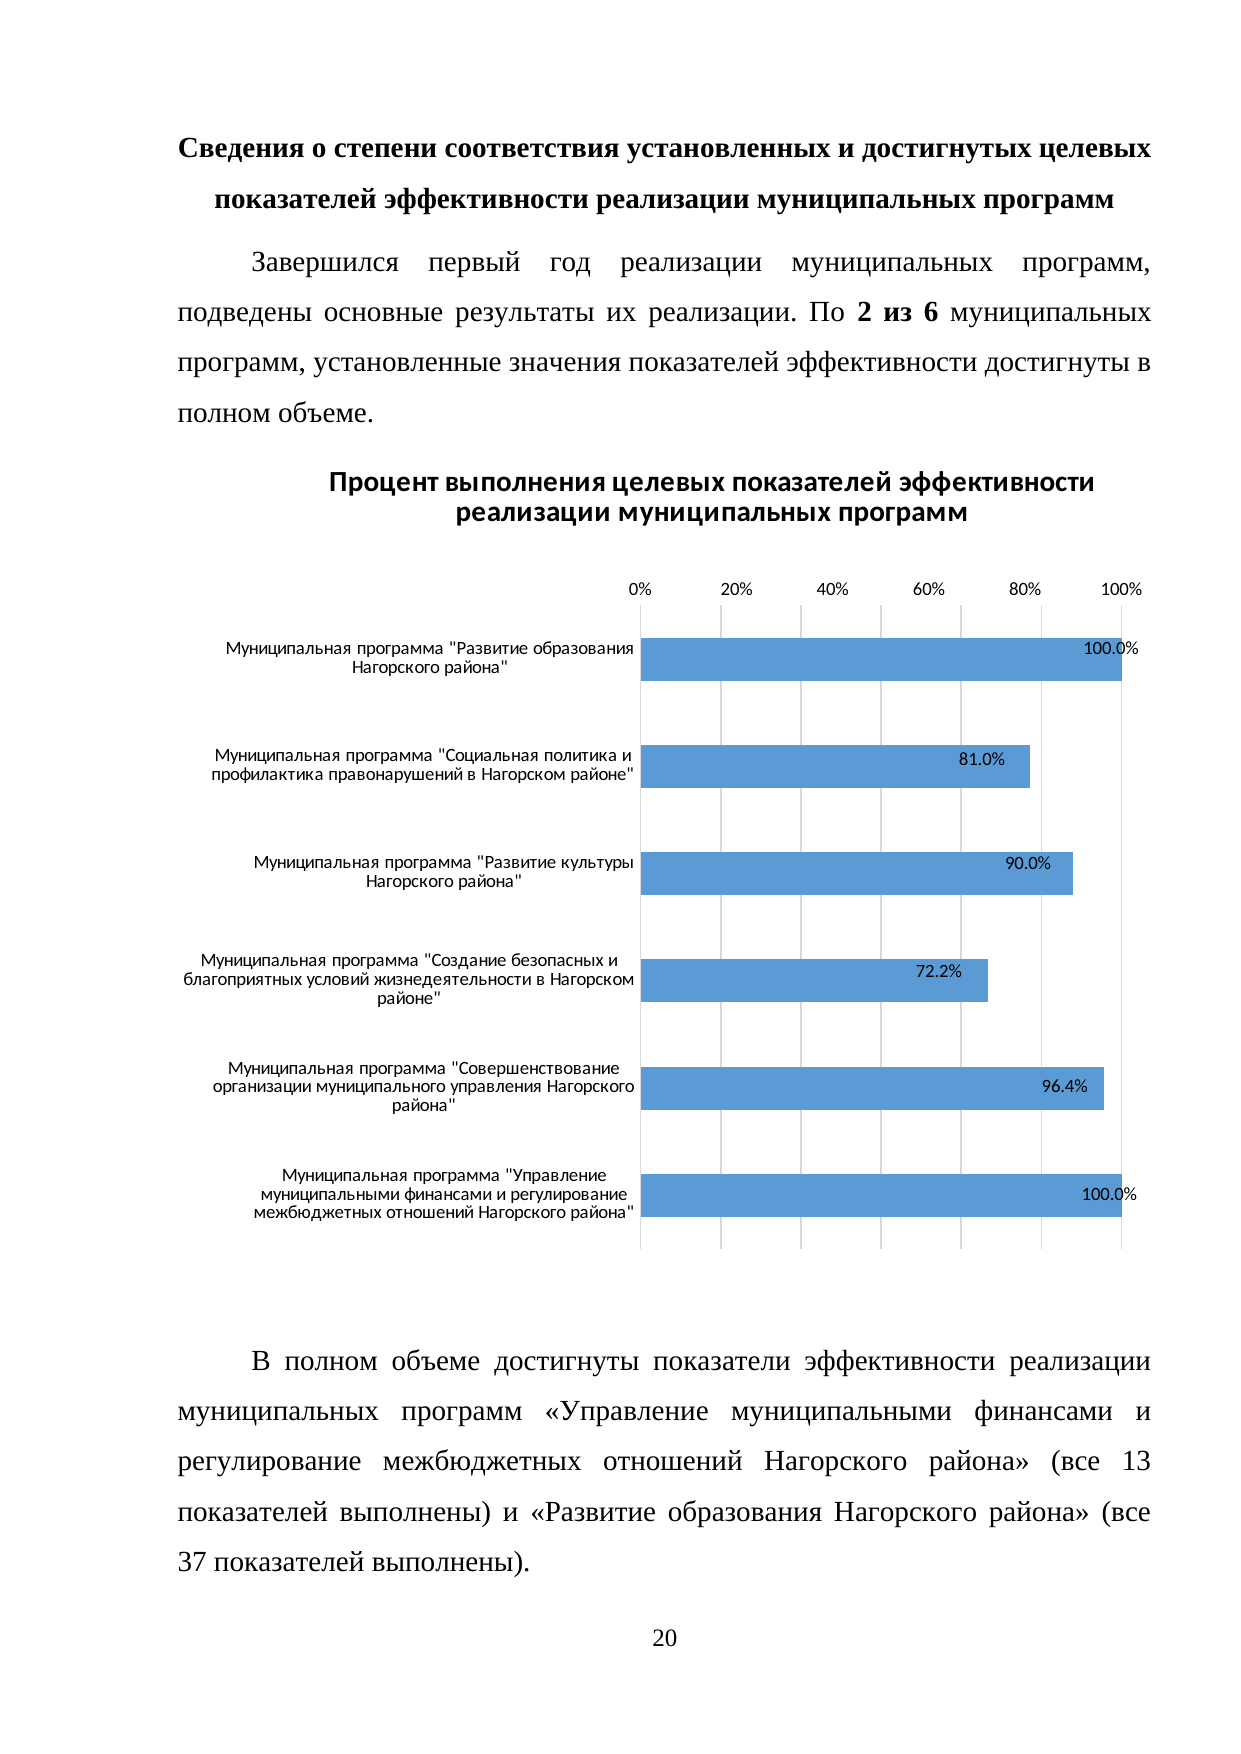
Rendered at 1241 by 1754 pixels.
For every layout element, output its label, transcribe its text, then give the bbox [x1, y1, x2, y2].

text В полном объеме достигнуты показатели эффективности реализации муниципальных программ «Управление муниципальными финансами и регулирование межбюджетных отношений Нагорского района» (все 13 показателей выполнены) и «Развитие образования Нагорского района» (все 37 показателей выполнены). [177, 1343, 1152, 1578]
text Сведения о степени соответствия установленных и достигнутых целевых показателей эффективности реализации муниципальных программ [177, 131, 1152, 214]
text Завершился первый год реализации муниципальных программ, подведены основные результаты их реализации. По 2 из 6 муниципальных программ, установленные значения показателей эффективности достигнуты в полном объеме. [177, 244, 1152, 428]
